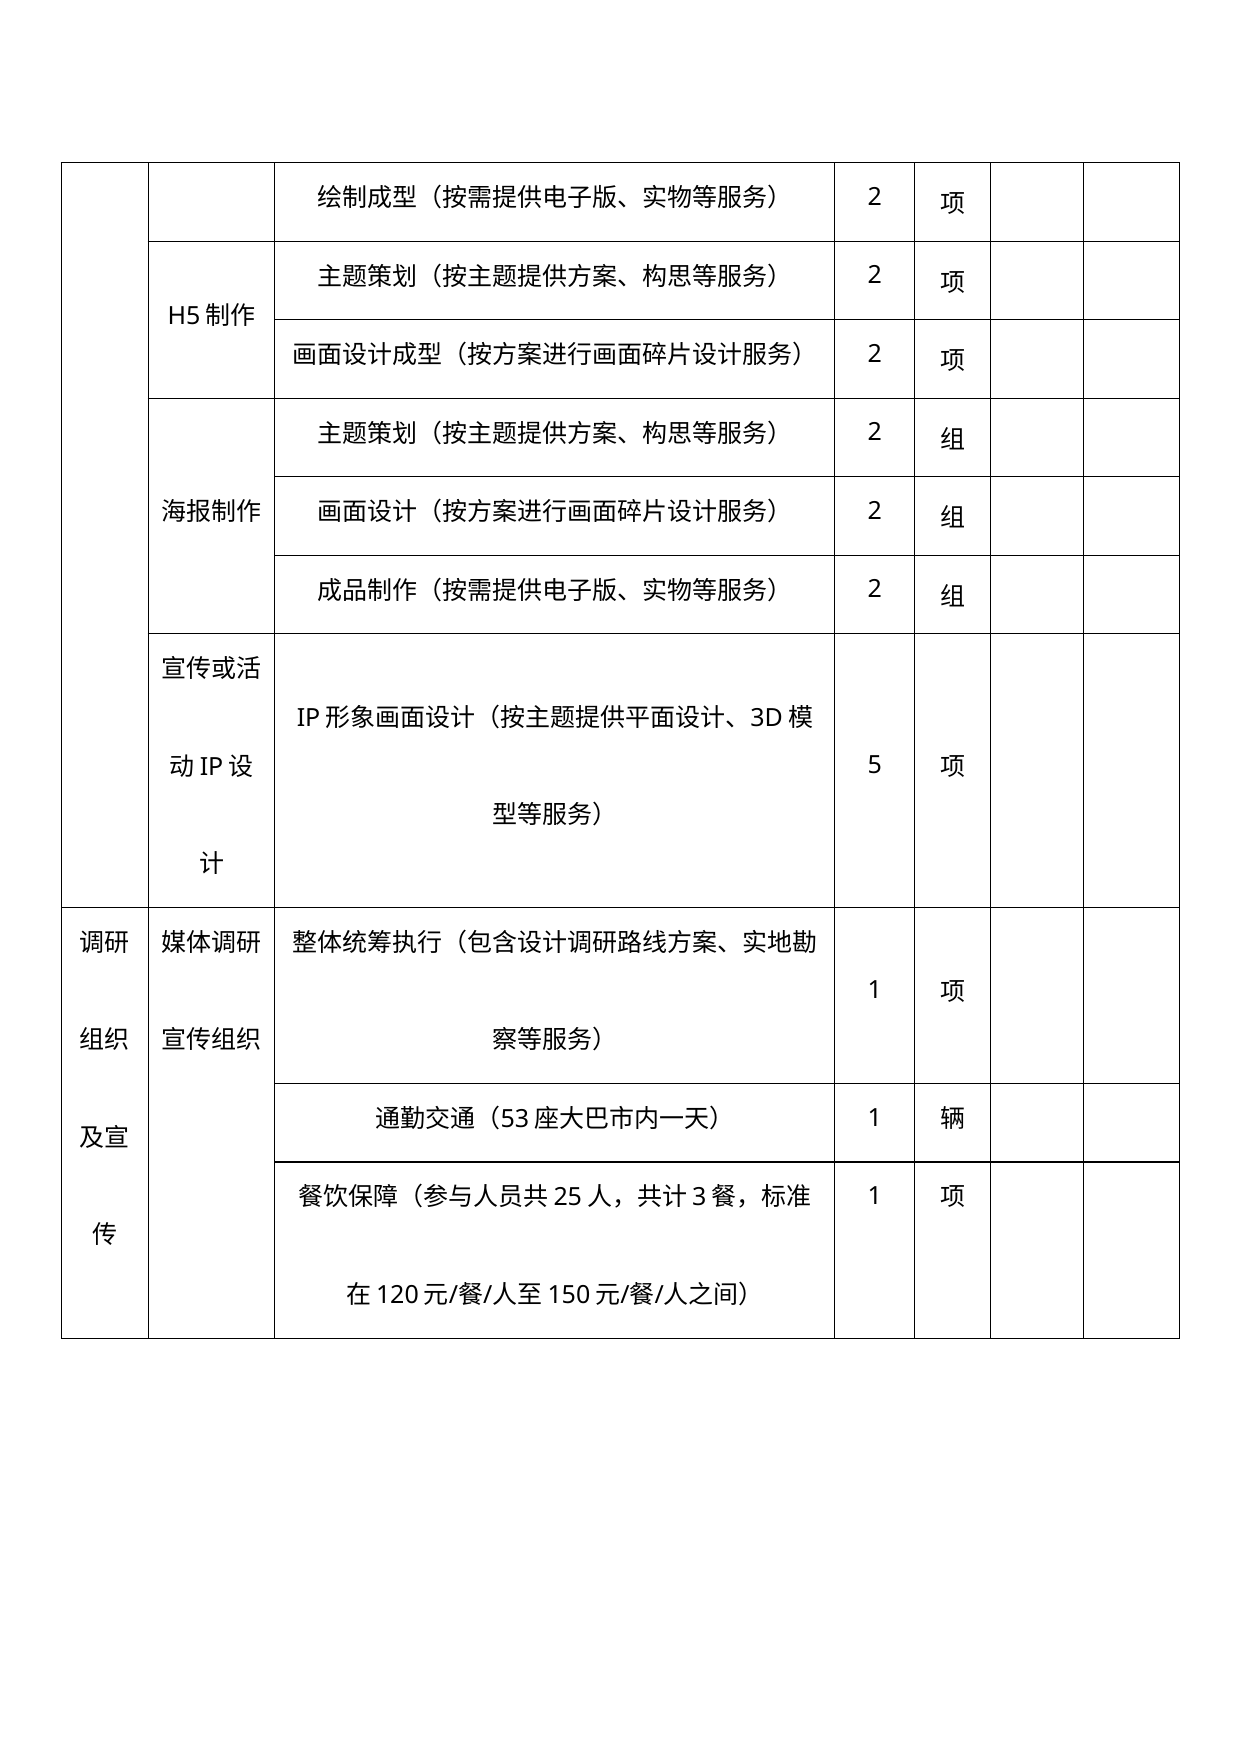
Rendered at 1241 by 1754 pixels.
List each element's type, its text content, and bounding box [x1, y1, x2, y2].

table_cell [1084, 1084, 1179, 1161]
table_cell [1084, 320, 1179, 398]
table_cell 项 [915, 1163, 990, 1337]
table_cell [991, 1084, 1083, 1161]
table_cell 项 [915, 908, 990, 1083]
table_cell 项 [915, 163, 990, 241]
table_cell 2 [835, 163, 914, 241]
table_cell 2 [835, 477, 914, 555]
table_cell [991, 320, 1083, 398]
table_cell 餐饮保障（参与人员共25人，共计3餐，标准在120元/餐/人至150元/餐/人之间） [275, 1163, 834, 1337]
table_cell 辆 [915, 1084, 990, 1161]
table_cell 5 [835, 634, 914, 907]
table_cell 项 [915, 242, 990, 319]
table_cell 成品制作（按需提供电子版、实物等服务） [275, 556, 834, 633]
table_cell 媒体调研宣传组织 [149, 908, 274, 1337]
table_cell 组 [915, 399, 990, 476]
table_cell 绘制成型（按需提供电子版、实物等服务） [275, 163, 834, 241]
table_cell 组 [915, 477, 990, 555]
table_cell 2 [835, 556, 914, 633]
table_cell [1084, 556, 1179, 633]
table_cell [991, 1163, 1083, 1337]
table_cell 1 [835, 1163, 914, 1337]
table_cell [1084, 634, 1179, 907]
table_cell 调研组织及宣传 [62, 908, 148, 1337]
table_cell 2 [835, 242, 914, 319]
table_cell 项 [915, 634, 990, 907]
table_cell 宣传或活动IP设计 [149, 634, 274, 907]
table_cell H5制作 [149, 242, 274, 398]
table_cell [991, 399, 1083, 476]
table_cell [991, 163, 1083, 241]
table_cell [1084, 1163, 1179, 1337]
table_cell [991, 477, 1083, 555]
table_cell [1084, 163, 1179, 241]
table_cell 主题策划（按主题提供方案、构思等服务） [275, 242, 834, 319]
table_cell [1084, 908, 1179, 1083]
table_cell [1084, 477, 1179, 555]
table_cell 1 [835, 908, 914, 1083]
table_cell [991, 634, 1083, 907]
table_cell 画面设计（按方案进行画面碎片设计服务） [275, 477, 834, 555]
table_cell [991, 908, 1083, 1083]
table_cell 通勤交通（53座大巴市内一天） [275, 1084, 834, 1161]
table_cell [991, 242, 1083, 319]
table_cell IP形象画面设计（按主题提供平面设计、3D模型等服务） [275, 634, 834, 907]
table_cell [991, 556, 1083, 633]
table_cell 组 [915, 556, 990, 633]
table_cell 主题策划（按主题提供方案、构思等服务） [275, 399, 834, 476]
table_cell [1084, 399, 1179, 476]
table_cell 海报制作 [149, 399, 274, 633]
table_cell [1084, 242, 1179, 319]
table_cell 2 [835, 399, 914, 476]
table_cell 项 [915, 320, 990, 398]
table_cell 1 [835, 1084, 914, 1161]
table_cell 2 [835, 320, 914, 398]
table_cell 整体统筹执行（包含设计调研路线方案、实地勘察等服务） [275, 908, 834, 1083]
table_cell 画面设计成型（按方案进行画面碎片设计服务） [275, 320, 834, 398]
